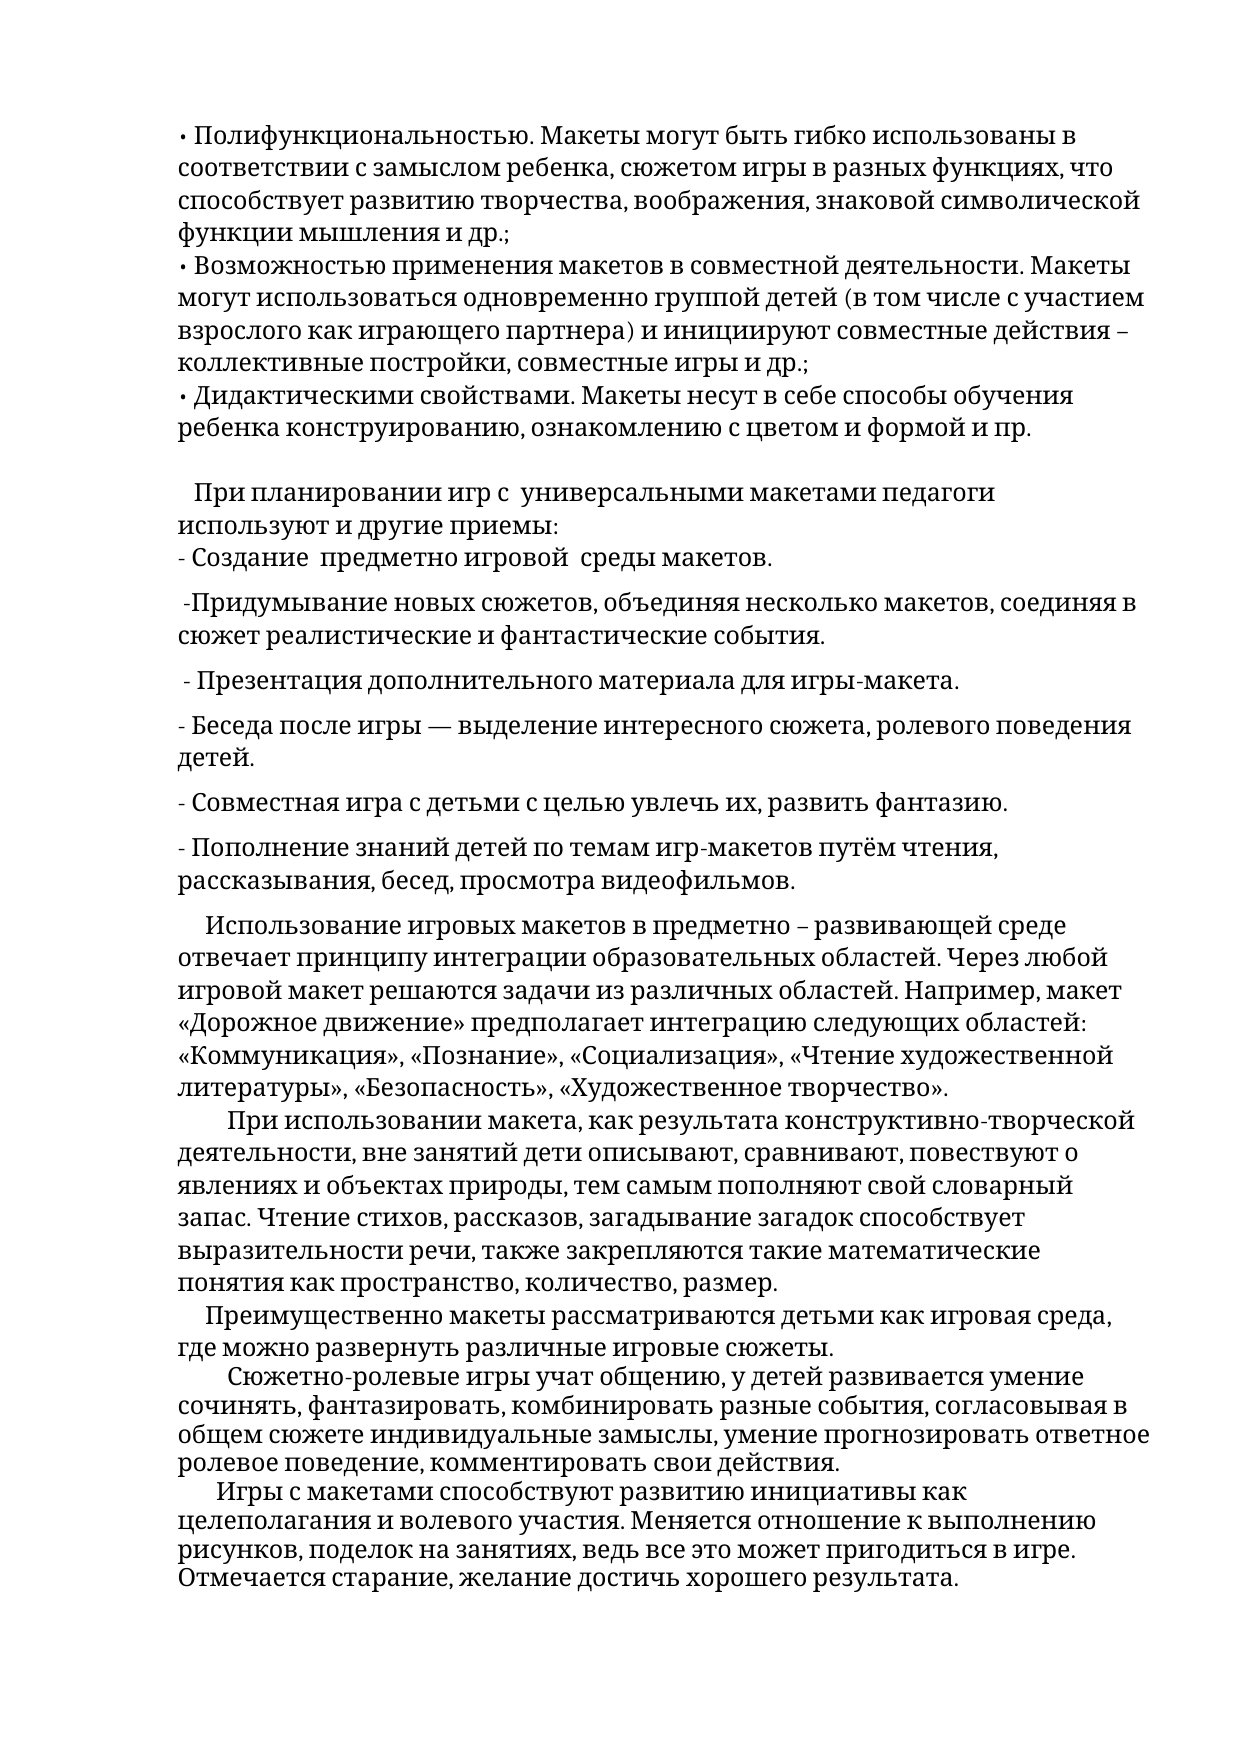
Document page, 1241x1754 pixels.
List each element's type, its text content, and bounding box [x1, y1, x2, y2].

text Сюжетно-ролевые игры учат общению, у детей развивается умение сочинять, фантазировать, комбинировать разные события, согласовывая в общем сюжете индивидуальные замыслы, умение прогнозировать ответное ролевое поведение, комментировать свои действия. [177, 1363, 1152, 1478]
text • Возможностью применения макетов в совместной деятельности. Макеты могут использоваться одновременно группой детей (в том числе с участием взрослого как играющего партнера) и инициируют совместные действия – коллективные постройки, совместные игры и др.; [177, 248, 1152, 378]
text Преимущественно макеты рассматриваются детьми как игровая среда, где можно развернуть различные игровые сюжеты. [177, 1298, 1152, 1363]
text - Презентация дополнительного материала для игры-макета. [177, 663, 1152, 696]
text При использовании макета, как результата конструктивно-творческой деятельности, вне занятий дети описывают, сравнивают, повествуют о явлениях и объектах природы, тем самым пополняют свой словарный запас. Чтение стихов, рассказов, загадывание загадок способствует выразительности речи, также закрепляются такие математические понятия как пространство, количество, размер. [177, 1103, 1152, 1298]
text • Полифункциональностью. Макеты могут быть гибко использованы в соответствии с замыслом ребенка, сюжетом игры в разных функциях, что способствует развитию творчества, воображения, знаковой символической функции мышления и др.; [177, 118, 1152, 248]
text Игры с макетами способствуют развитию инициативы как целеполагания и волевого участия. Меняется отношение к выполнению рисунков, поделок на занятиях, ведь все это может пригодиться в игре. Отмечается старание, желание достичь хорошего результата. [177, 1478, 1152, 1593]
text При планировании игр с универсальными макетами педагоги используют и другие приемы: [177, 476, 1152, 541]
text - Совместная игра с детьми с целью увлечь их, развить фантазию. [177, 786, 1152, 818]
text • Дидактическими свойствами. Макеты несут в себе способы обучения ребенка конструированию, ознакомлению с цветом и формой и пр. [177, 378, 1152, 443]
text - Создание предметно игровой среды макетов. [177, 541, 1152, 573]
text -Придумывание новых сюжетов, объединяя несколько макетов, соединяя в сюжет реалистические и фантастические события. [177, 586, 1152, 651]
text - Беседа после игры — выделение интересного сюжета, ролевого поведения детей. [177, 708, 1152, 773]
text Использование игровых макетов в предметно – развивающей среде отвечает принципу интеграции образовательных областей. Через любой игровой макет решаются задачи из различных областей. Например, макет «Дорожное движение» предполагает интеграцию следующих областей: «Коммуникация», «Познание», «Социализация», «Чтение художественной литературы», «Безопасность», «Художественное творчество». [177, 908, 1152, 1103]
text - Пополнение знаний детей по темам игр-макетов путём чтения, рассказывания, бесед, просмотра видеофильмов. [177, 831, 1152, 896]
